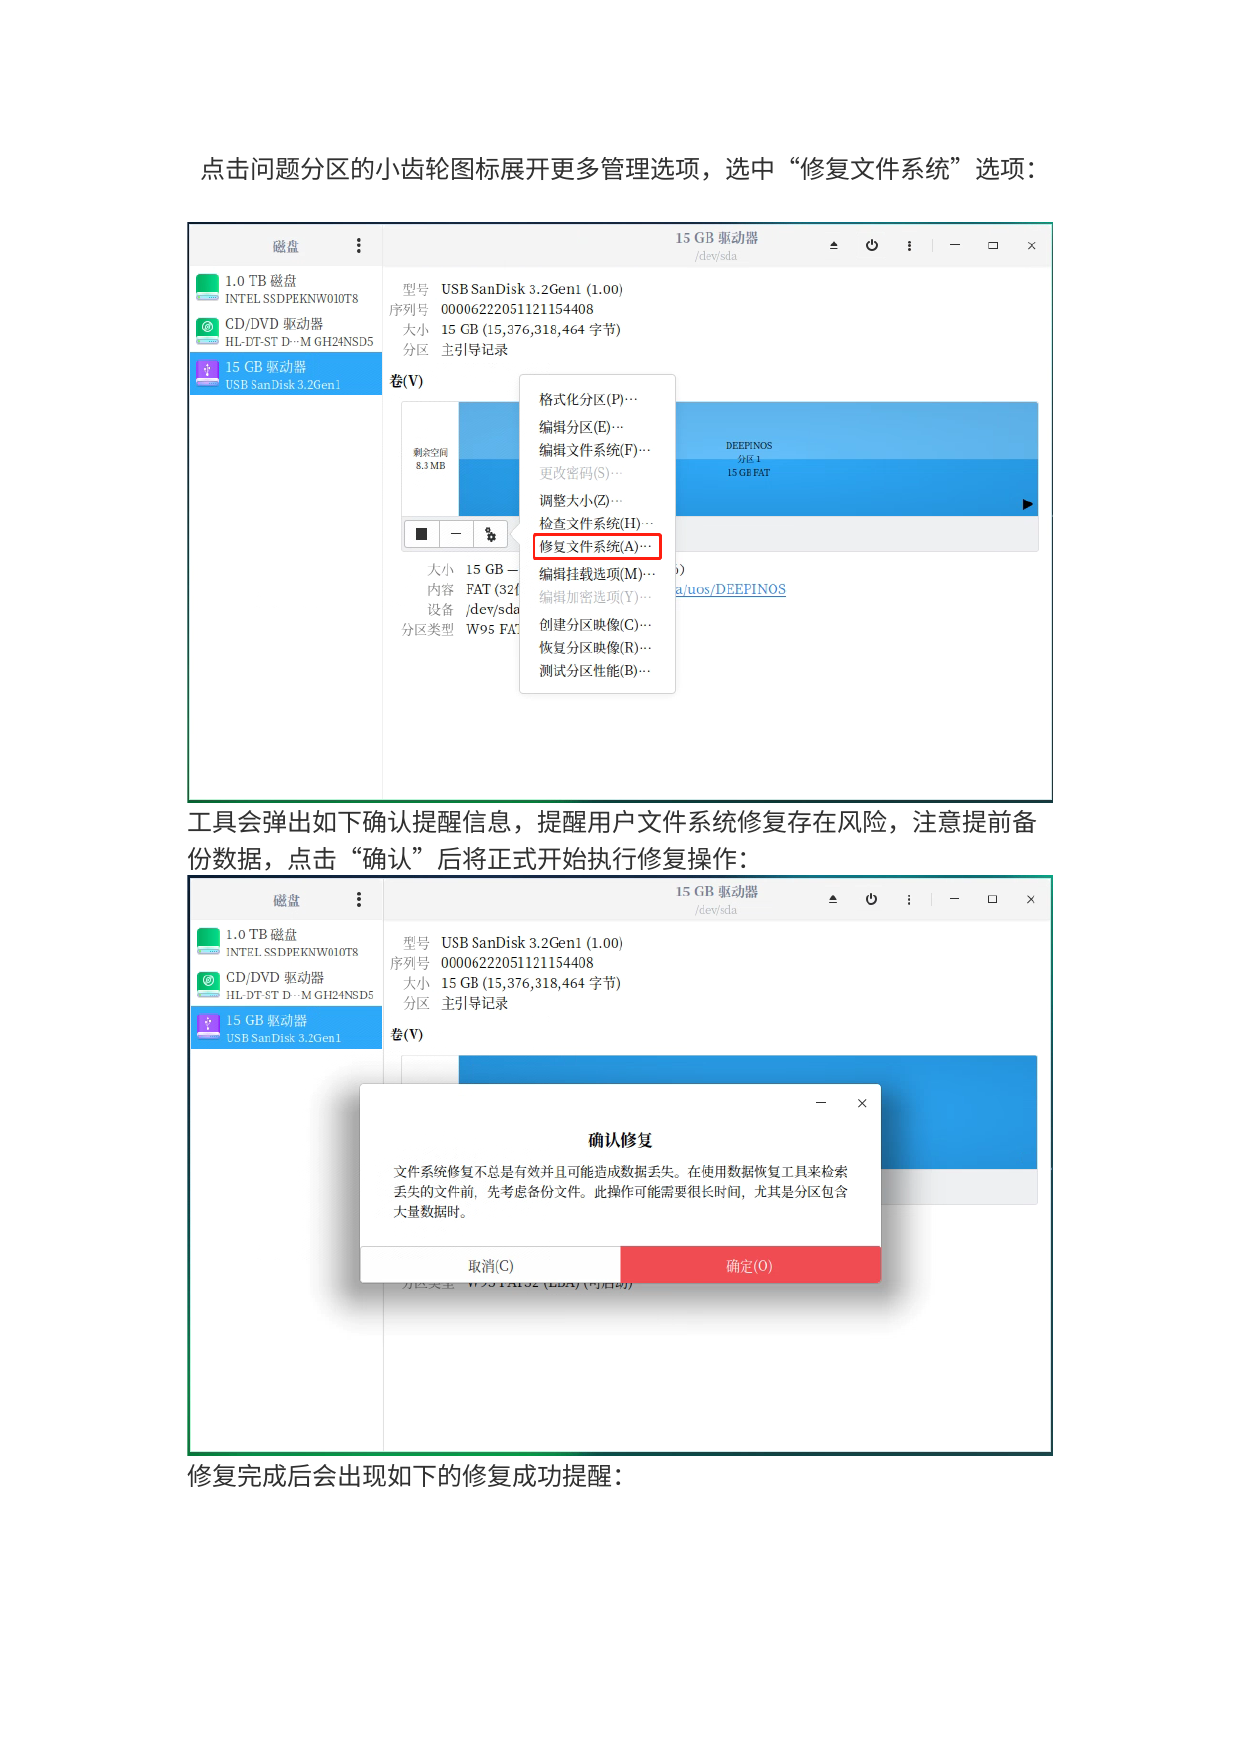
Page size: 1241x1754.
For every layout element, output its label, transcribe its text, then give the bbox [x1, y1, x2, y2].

picture [187, 222, 1053, 803]
text 修复完成后会出现如下的修复成功提醒： [187, 1456, 1053, 1492]
picture [187, 875, 1053, 1456]
text 点击问题分区的小齿轮图标展开更多管理选项，选中“修复文件系统”选项： [187, 150, 1053, 222]
text 工具会弹出如下确认提醒信息，提醒用户文件系统修复存在风险，注意提前备份数据，点击“确认”后将正式开始执行修复操作： [187, 803, 1053, 875]
